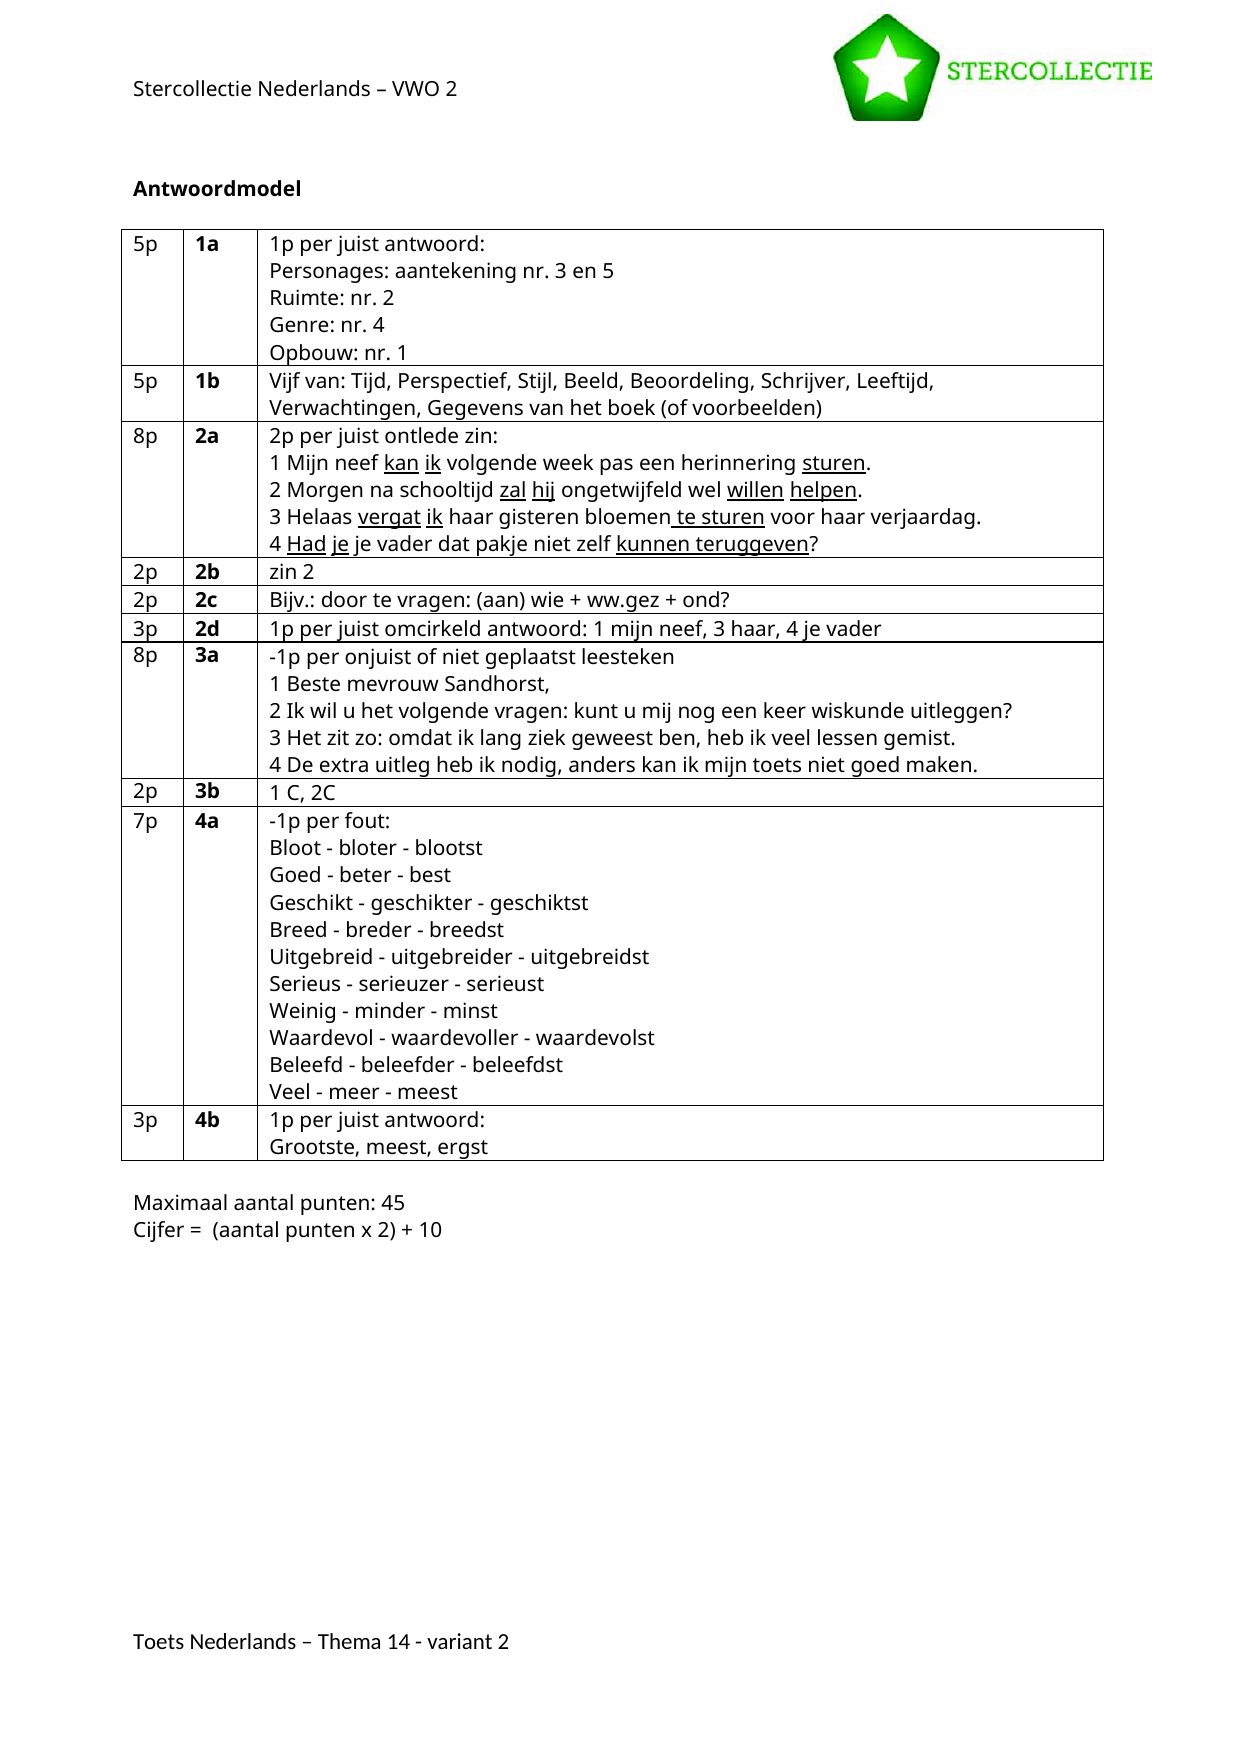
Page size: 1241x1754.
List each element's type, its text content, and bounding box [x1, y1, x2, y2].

table_cell 1b [184, 366, 257, 421]
table_cell 2p [122, 586, 183, 613]
table_cell Vijf van: Tijd, Perspectief, Stijl, Beeld, Beoordeling, Schrijver, Leeftijd, Verwachtingen, Gegevens van het boek (of voorbeelden) [258, 366, 1103, 421]
table_cell 3a [184, 643, 257, 778]
text Cijfer = (aantal punten x 2) + 10 [133, 1215, 1093, 1242]
table_cell 7p [122, 807, 183, 1105]
table_cell 5p [122, 366, 183, 421]
text Maximaal aantal punten: 45 [133, 1188, 1093, 1215]
table_cell 1p per juist omcirkeld antwoord: 1 mijn neef, 3 haar, 4 je vader [258, 614, 1103, 641]
table_cell 2d [184, 614, 257, 641]
table_header 1a [184, 230, 257, 365]
picture [833, 14, 1152, 121]
text Antwoordmodel [133, 175, 1093, 202]
table_cell Bijv.: door te vragen: (aan) wie + ww.gez + ond? [258, 586, 1103, 613]
table_cell 4b [184, 1106, 257, 1160]
table_cell 8p [122, 643, 183, 778]
table_cell 1 C, 2C [258, 779, 1103, 806]
table_cell 2b [184, 558, 257, 585]
table_cell 8p [122, 422, 183, 557]
table_cell -1p per fout: Bloot - bloter - blootst Goed - beter - best Geschikt - geschikter - geschiktst Breed - breder - breedst Uitgebreid - uitgebreider - uitgebreidst Serieus - serieuzer - serieust Weinig - minder - minst Waardevol - waardevoller - waardevolst Beleefd - beleefder - beleefdst Veel - meer - meest [258, 807, 1103, 1105]
table_cell 3b [184, 779, 257, 806]
table_cell zin 2 [258, 558, 1103, 585]
table_cell 2p per juist ontlede zin: 1 Mijn neef kan ik volgende week pas een herinnering sturen. 2 Morgen na schooltijd zal hij ongetwijfeld wel willen helpen. 3 Helaas vergat ik haar gisteren bloemen te sturen voor haar verjaardag. 4 Had je je vader dat pakje niet zelf kunnen teruggeven? [258, 422, 1103, 557]
table_cell 3p [122, 614, 183, 641]
table_cell 4a [184, 807, 257, 1105]
table_cell 1p per juist antwoord: Grootste, meest, ergst [258, 1106, 1103, 1160]
table_cell 2a [184, 422, 257, 557]
table_cell 3p [122, 1106, 183, 1160]
table_header 1p per juist antwoord: Personages: aantekening nr. 3 en 5 Ruimte: nr. 2 Genre: nr. 4 Opbouw: nr. 1 [258, 230, 1103, 365]
table_cell 2p [122, 558, 183, 585]
table_cell 2c [184, 586, 257, 613]
table_header 5p [122, 230, 183, 365]
table_cell 2p [122, 779, 183, 806]
table_cell -1p per onjuist of niet geplaatst leesteken 1 Beste mevrouw Sandhorst, 2 Ik wil u het volgende vragen: kunt u mij nog een keer wiskunde uitleggen? 3 Het zit zo: omdat ik lang ziek geweest ben, heb ik veel lessen gemist. 4 De extra uitleg heb ik nodig, anders kan ik mijn toets niet goed maken. [258, 643, 1103, 778]
